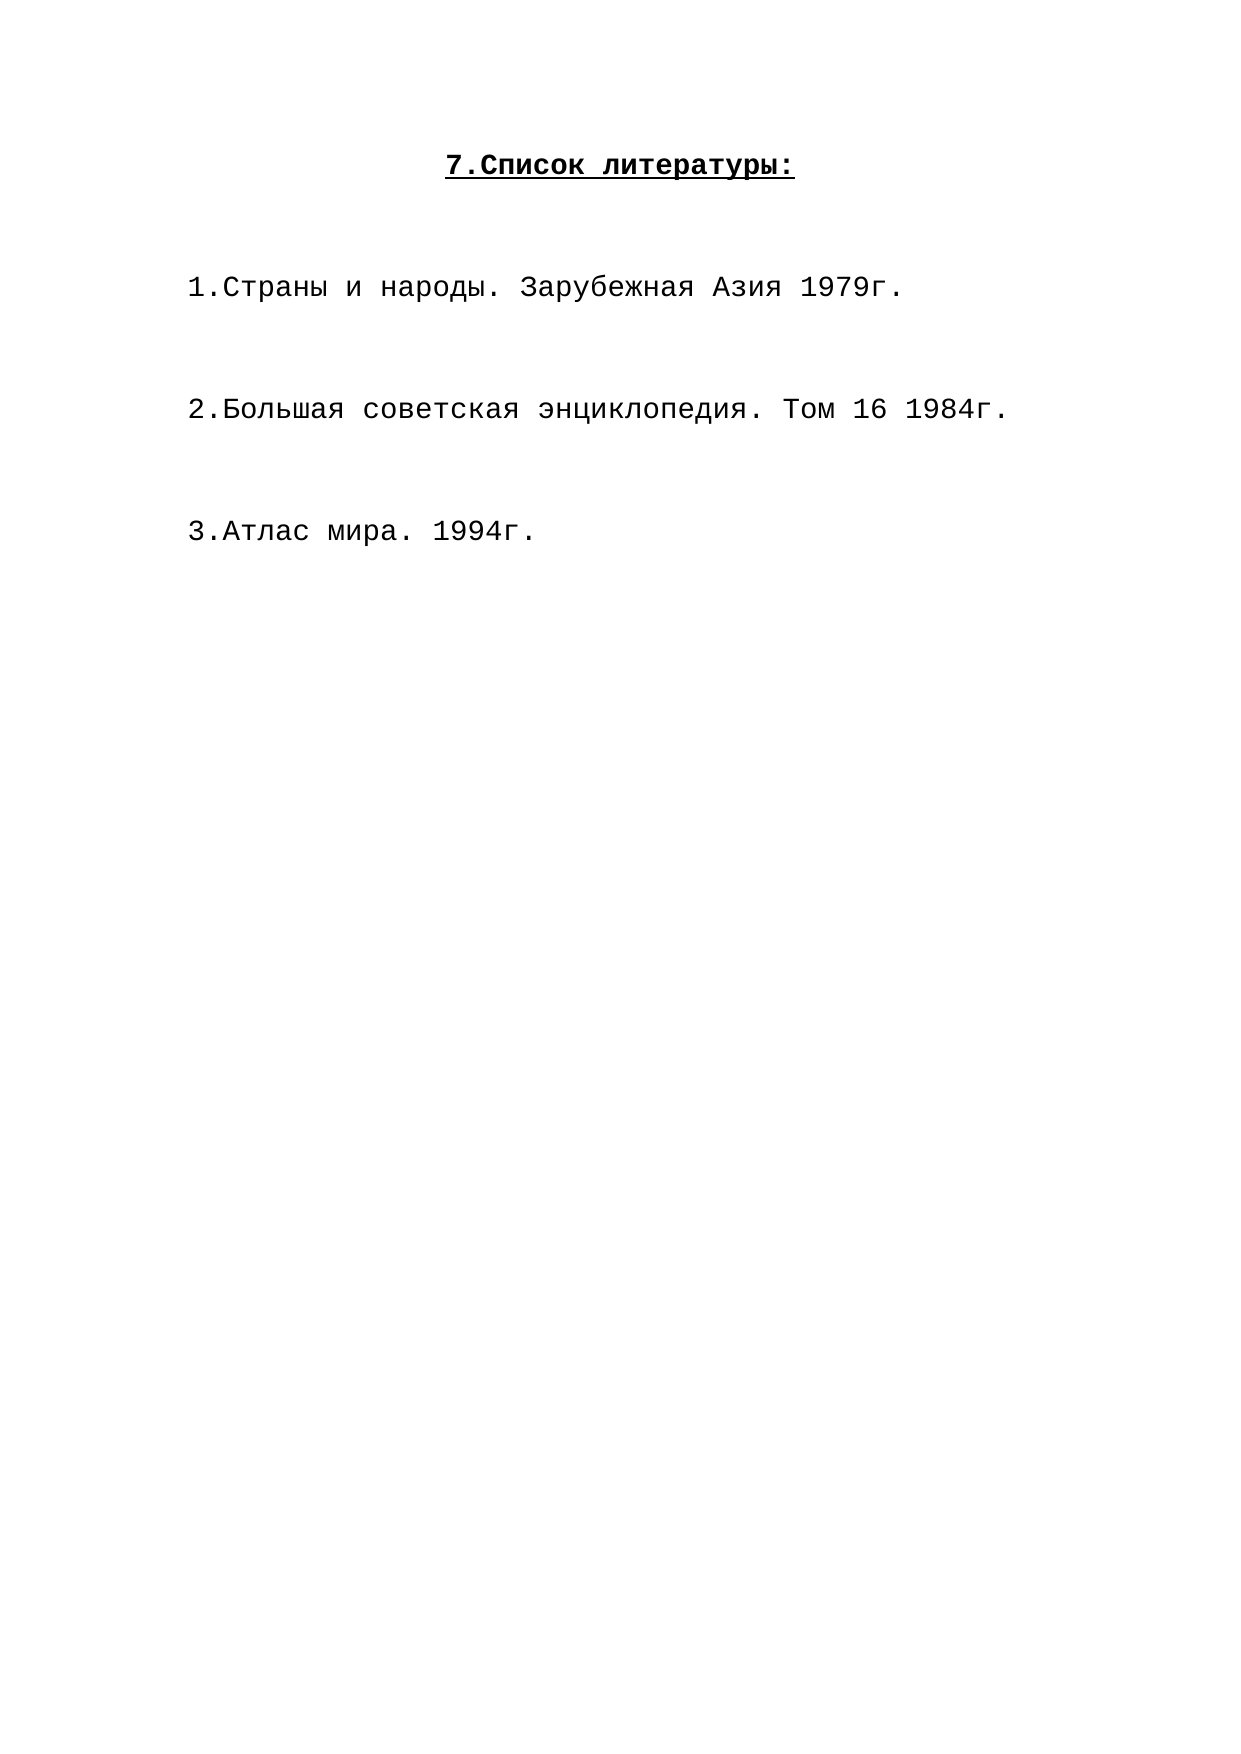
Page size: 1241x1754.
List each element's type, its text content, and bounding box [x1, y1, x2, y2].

text 7.Список литературы: [187, 150, 1053, 183]
text 3.Атлас мира. 1994г. [187, 516, 1053, 549]
text 2.Большая советская энциклопедия. Том 16 1984г. [187, 394, 1053, 427]
text 1.Страны и народы. Зарубежная Азия 1979г. [187, 272, 1053, 305]
